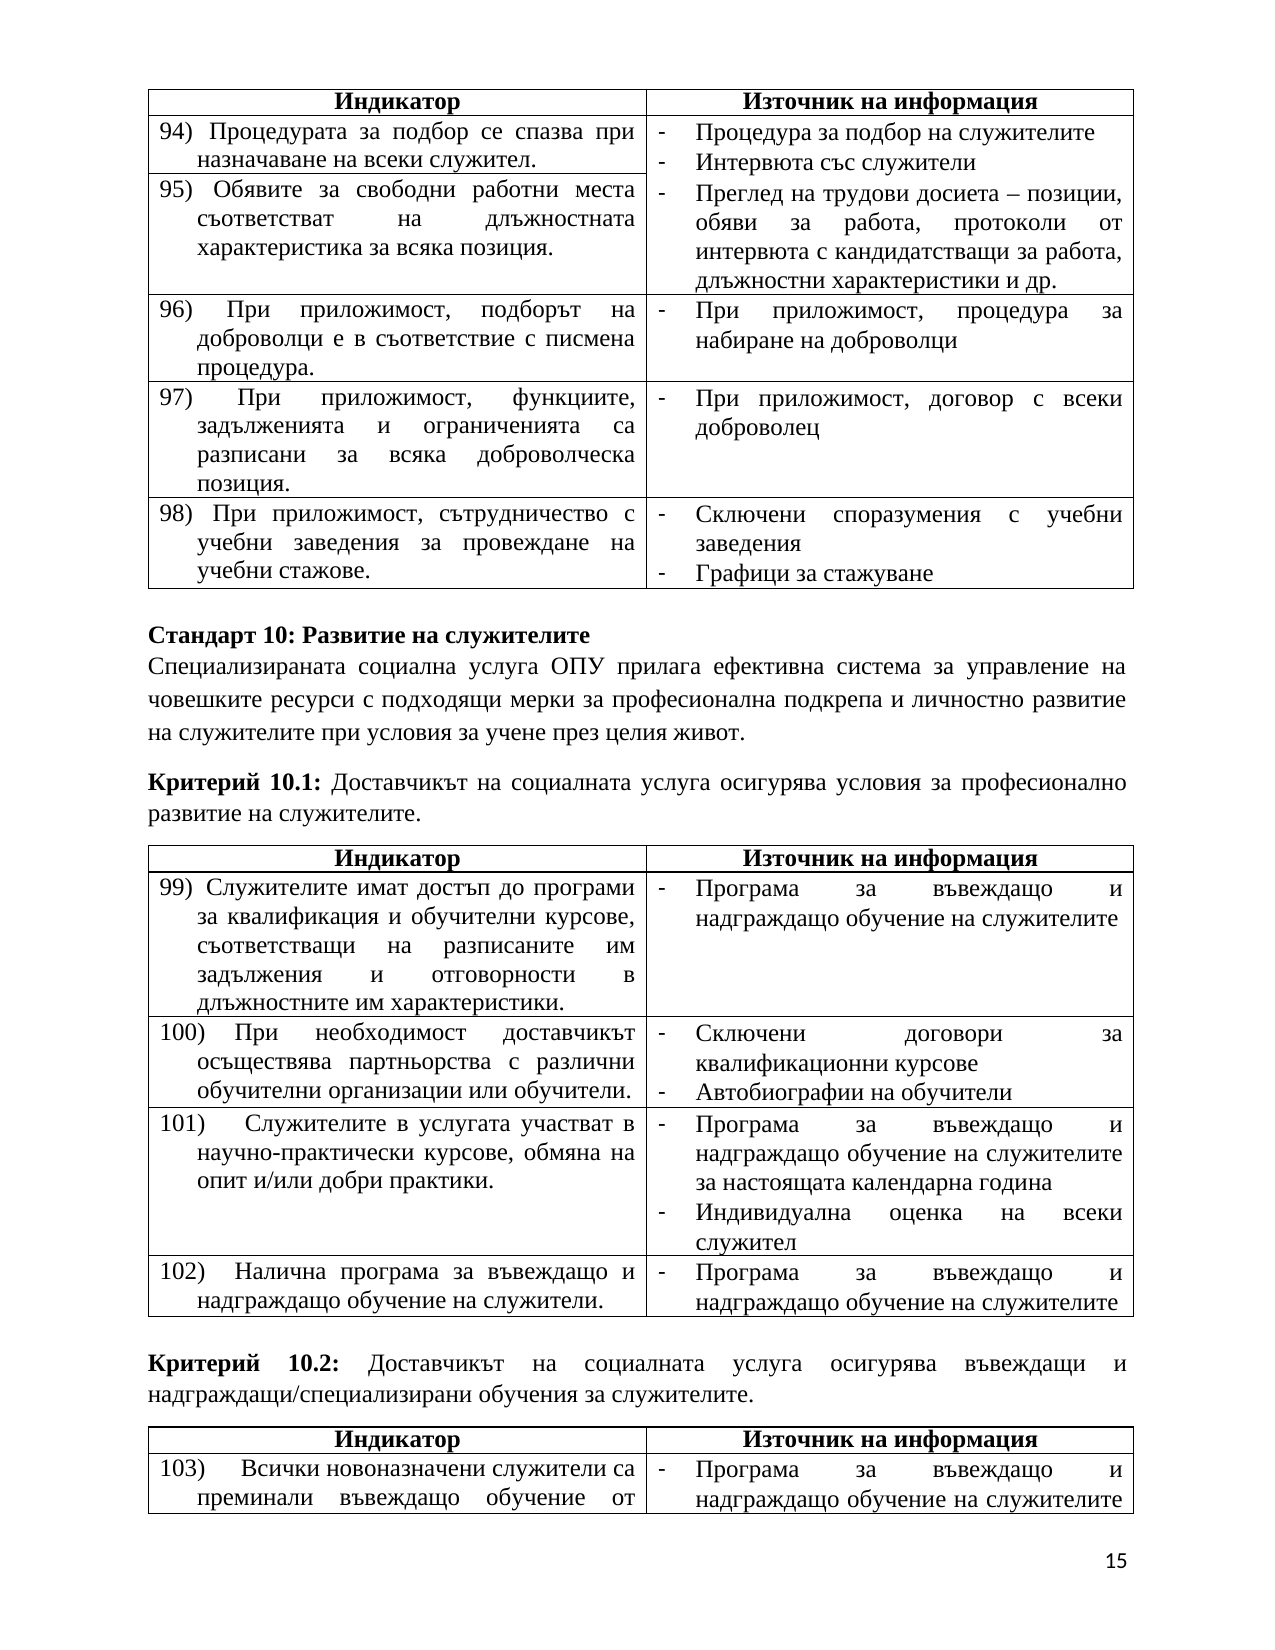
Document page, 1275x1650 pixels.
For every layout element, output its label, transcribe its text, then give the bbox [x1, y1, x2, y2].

text Специализираната социална услуга ОПУ прилага ефективна система за управление на човешките ресурси с подходящи мерки за професионална подкрепа и личностно развитие на служителите при условия за учене през целия живот. [148, 651, 1127, 746]
table_cell Налична програма за въвеждащо и надграждащо обучение на служители. [149, 1256, 646, 1316]
table_cell При необходимост доставчикът осъществява партньорства с различни обучителни организации или обучители. [149, 1017, 646, 1107]
table_cell При приложимост, подборът на доброволци е в съответствие с писмена процедура. [149, 295, 646, 381]
table_cell Процедурата за подбор се спазва при назначаване на всеки служител. [149, 116, 646, 173]
table_cell При приложимост, договор с всеки доброволец [647, 382, 1133, 497]
text Критерий 10.1: Доставчикът на социалната услуга осигурява условия за професионално развитие на служителите. [148, 767, 1127, 826]
table_cell При приложимост, сътрудничество с учебни заведения за провеждане на учебни стажове. [149, 498, 646, 588]
text Стандарт 10: Развитие на служителите [148, 620, 1127, 648]
table_header Източник на информация [647, 90, 1133, 115]
table_cell Програма за въвеждащо и надграждащо обучение на служителите [647, 1256, 1133, 1316]
table_cell Програма за въвеждащо и надграждащо обучение на служителите за настоящата календарна година Индивидуална оценка на всеки служител [647, 1108, 1133, 1255]
table_cell Сключени споразумения с учебни заведения Графици за стажуване [647, 498, 1133, 588]
table_header Индикатор [149, 90, 646, 115]
table_header Източник на информация [647, 1428, 1133, 1452]
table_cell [149, 1454, 646, 1513]
table_cell Обявите за свободни работни места съответстват на длъжностната характеристика за всяка позиция. [149, 174, 646, 293]
table_cell При приложимост, процедура за набиране на доброволци [647, 295, 1133, 381]
table_cell Програма за въвеждащо и надграждащо обучение на служителите [647, 873, 1133, 1016]
text Критерий 10.2: Доставчикът на социалната услуга осигурява въвеждащи и надграждащи/специализирани обучения за служителите. [148, 1348, 1127, 1407]
table_cell Служителите в услугата участват в научно-практически курсове, обмяна на опит и/или добри практики. [149, 1108, 646, 1255]
table_cell При приложимост, функциите, задълженията и ограниченията са разписани за всяка доброволческа позиция. [149, 382, 646, 497]
table_header Индикатор [149, 846, 646, 871]
table_cell Процедура за подбор на служителите Интервюта със служители Преглед на трудови досиета – позиции, обяви за работа, протоколи от интервюта с кандидатстващи за работа, длъжностни характеристики и др. [647, 116, 1133, 293]
table_header Индикатор [149, 1428, 646, 1452]
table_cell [647, 1454, 1133, 1513]
table_header Източник на информация [647, 846, 1133, 871]
table_cell Сключени договори за квалификационни курсове Автобиографии на обучители [647, 1017, 1133, 1107]
table_cell Служителите имат достъп до програми за квалификация и обучителни курсове, съответстващи на разписаните им задължения и отговорности в длъжностните им характеристики. [149, 873, 646, 1016]
